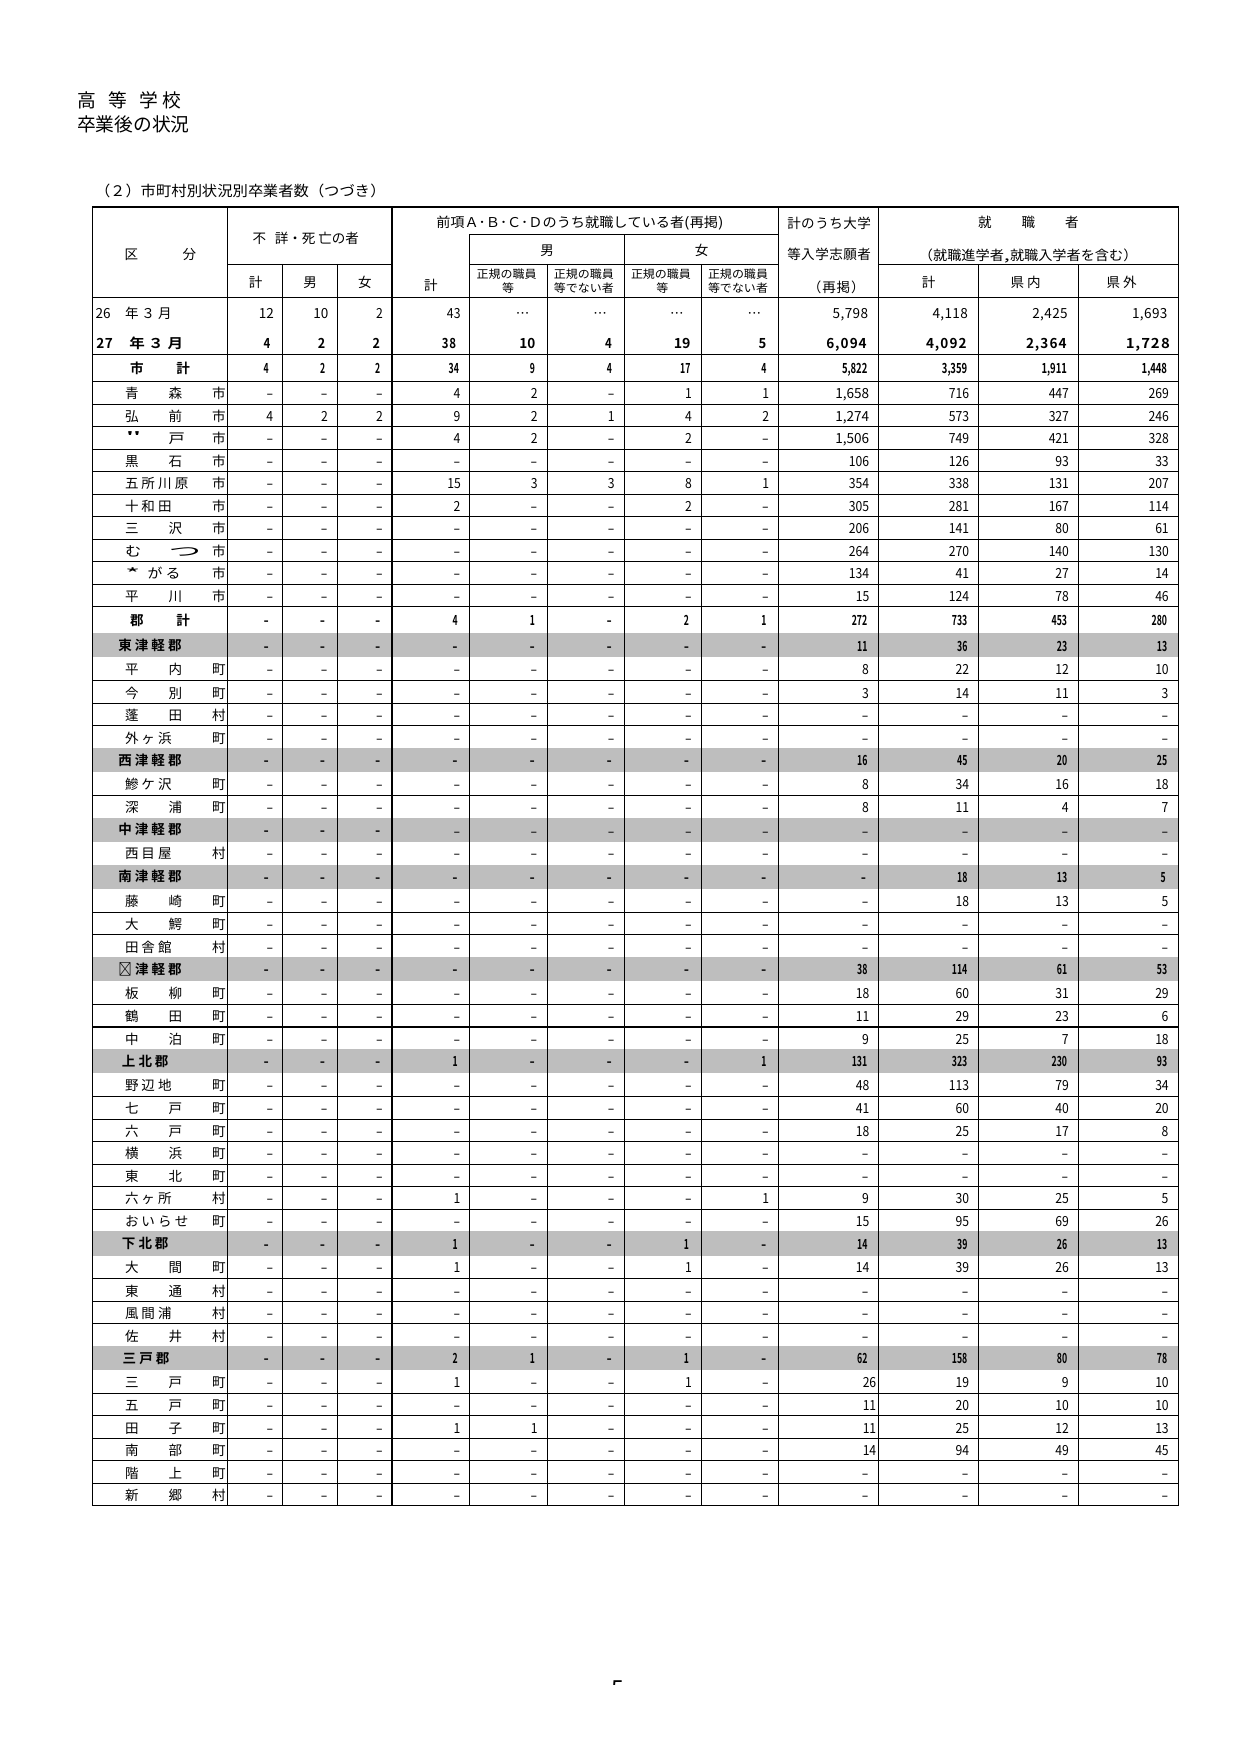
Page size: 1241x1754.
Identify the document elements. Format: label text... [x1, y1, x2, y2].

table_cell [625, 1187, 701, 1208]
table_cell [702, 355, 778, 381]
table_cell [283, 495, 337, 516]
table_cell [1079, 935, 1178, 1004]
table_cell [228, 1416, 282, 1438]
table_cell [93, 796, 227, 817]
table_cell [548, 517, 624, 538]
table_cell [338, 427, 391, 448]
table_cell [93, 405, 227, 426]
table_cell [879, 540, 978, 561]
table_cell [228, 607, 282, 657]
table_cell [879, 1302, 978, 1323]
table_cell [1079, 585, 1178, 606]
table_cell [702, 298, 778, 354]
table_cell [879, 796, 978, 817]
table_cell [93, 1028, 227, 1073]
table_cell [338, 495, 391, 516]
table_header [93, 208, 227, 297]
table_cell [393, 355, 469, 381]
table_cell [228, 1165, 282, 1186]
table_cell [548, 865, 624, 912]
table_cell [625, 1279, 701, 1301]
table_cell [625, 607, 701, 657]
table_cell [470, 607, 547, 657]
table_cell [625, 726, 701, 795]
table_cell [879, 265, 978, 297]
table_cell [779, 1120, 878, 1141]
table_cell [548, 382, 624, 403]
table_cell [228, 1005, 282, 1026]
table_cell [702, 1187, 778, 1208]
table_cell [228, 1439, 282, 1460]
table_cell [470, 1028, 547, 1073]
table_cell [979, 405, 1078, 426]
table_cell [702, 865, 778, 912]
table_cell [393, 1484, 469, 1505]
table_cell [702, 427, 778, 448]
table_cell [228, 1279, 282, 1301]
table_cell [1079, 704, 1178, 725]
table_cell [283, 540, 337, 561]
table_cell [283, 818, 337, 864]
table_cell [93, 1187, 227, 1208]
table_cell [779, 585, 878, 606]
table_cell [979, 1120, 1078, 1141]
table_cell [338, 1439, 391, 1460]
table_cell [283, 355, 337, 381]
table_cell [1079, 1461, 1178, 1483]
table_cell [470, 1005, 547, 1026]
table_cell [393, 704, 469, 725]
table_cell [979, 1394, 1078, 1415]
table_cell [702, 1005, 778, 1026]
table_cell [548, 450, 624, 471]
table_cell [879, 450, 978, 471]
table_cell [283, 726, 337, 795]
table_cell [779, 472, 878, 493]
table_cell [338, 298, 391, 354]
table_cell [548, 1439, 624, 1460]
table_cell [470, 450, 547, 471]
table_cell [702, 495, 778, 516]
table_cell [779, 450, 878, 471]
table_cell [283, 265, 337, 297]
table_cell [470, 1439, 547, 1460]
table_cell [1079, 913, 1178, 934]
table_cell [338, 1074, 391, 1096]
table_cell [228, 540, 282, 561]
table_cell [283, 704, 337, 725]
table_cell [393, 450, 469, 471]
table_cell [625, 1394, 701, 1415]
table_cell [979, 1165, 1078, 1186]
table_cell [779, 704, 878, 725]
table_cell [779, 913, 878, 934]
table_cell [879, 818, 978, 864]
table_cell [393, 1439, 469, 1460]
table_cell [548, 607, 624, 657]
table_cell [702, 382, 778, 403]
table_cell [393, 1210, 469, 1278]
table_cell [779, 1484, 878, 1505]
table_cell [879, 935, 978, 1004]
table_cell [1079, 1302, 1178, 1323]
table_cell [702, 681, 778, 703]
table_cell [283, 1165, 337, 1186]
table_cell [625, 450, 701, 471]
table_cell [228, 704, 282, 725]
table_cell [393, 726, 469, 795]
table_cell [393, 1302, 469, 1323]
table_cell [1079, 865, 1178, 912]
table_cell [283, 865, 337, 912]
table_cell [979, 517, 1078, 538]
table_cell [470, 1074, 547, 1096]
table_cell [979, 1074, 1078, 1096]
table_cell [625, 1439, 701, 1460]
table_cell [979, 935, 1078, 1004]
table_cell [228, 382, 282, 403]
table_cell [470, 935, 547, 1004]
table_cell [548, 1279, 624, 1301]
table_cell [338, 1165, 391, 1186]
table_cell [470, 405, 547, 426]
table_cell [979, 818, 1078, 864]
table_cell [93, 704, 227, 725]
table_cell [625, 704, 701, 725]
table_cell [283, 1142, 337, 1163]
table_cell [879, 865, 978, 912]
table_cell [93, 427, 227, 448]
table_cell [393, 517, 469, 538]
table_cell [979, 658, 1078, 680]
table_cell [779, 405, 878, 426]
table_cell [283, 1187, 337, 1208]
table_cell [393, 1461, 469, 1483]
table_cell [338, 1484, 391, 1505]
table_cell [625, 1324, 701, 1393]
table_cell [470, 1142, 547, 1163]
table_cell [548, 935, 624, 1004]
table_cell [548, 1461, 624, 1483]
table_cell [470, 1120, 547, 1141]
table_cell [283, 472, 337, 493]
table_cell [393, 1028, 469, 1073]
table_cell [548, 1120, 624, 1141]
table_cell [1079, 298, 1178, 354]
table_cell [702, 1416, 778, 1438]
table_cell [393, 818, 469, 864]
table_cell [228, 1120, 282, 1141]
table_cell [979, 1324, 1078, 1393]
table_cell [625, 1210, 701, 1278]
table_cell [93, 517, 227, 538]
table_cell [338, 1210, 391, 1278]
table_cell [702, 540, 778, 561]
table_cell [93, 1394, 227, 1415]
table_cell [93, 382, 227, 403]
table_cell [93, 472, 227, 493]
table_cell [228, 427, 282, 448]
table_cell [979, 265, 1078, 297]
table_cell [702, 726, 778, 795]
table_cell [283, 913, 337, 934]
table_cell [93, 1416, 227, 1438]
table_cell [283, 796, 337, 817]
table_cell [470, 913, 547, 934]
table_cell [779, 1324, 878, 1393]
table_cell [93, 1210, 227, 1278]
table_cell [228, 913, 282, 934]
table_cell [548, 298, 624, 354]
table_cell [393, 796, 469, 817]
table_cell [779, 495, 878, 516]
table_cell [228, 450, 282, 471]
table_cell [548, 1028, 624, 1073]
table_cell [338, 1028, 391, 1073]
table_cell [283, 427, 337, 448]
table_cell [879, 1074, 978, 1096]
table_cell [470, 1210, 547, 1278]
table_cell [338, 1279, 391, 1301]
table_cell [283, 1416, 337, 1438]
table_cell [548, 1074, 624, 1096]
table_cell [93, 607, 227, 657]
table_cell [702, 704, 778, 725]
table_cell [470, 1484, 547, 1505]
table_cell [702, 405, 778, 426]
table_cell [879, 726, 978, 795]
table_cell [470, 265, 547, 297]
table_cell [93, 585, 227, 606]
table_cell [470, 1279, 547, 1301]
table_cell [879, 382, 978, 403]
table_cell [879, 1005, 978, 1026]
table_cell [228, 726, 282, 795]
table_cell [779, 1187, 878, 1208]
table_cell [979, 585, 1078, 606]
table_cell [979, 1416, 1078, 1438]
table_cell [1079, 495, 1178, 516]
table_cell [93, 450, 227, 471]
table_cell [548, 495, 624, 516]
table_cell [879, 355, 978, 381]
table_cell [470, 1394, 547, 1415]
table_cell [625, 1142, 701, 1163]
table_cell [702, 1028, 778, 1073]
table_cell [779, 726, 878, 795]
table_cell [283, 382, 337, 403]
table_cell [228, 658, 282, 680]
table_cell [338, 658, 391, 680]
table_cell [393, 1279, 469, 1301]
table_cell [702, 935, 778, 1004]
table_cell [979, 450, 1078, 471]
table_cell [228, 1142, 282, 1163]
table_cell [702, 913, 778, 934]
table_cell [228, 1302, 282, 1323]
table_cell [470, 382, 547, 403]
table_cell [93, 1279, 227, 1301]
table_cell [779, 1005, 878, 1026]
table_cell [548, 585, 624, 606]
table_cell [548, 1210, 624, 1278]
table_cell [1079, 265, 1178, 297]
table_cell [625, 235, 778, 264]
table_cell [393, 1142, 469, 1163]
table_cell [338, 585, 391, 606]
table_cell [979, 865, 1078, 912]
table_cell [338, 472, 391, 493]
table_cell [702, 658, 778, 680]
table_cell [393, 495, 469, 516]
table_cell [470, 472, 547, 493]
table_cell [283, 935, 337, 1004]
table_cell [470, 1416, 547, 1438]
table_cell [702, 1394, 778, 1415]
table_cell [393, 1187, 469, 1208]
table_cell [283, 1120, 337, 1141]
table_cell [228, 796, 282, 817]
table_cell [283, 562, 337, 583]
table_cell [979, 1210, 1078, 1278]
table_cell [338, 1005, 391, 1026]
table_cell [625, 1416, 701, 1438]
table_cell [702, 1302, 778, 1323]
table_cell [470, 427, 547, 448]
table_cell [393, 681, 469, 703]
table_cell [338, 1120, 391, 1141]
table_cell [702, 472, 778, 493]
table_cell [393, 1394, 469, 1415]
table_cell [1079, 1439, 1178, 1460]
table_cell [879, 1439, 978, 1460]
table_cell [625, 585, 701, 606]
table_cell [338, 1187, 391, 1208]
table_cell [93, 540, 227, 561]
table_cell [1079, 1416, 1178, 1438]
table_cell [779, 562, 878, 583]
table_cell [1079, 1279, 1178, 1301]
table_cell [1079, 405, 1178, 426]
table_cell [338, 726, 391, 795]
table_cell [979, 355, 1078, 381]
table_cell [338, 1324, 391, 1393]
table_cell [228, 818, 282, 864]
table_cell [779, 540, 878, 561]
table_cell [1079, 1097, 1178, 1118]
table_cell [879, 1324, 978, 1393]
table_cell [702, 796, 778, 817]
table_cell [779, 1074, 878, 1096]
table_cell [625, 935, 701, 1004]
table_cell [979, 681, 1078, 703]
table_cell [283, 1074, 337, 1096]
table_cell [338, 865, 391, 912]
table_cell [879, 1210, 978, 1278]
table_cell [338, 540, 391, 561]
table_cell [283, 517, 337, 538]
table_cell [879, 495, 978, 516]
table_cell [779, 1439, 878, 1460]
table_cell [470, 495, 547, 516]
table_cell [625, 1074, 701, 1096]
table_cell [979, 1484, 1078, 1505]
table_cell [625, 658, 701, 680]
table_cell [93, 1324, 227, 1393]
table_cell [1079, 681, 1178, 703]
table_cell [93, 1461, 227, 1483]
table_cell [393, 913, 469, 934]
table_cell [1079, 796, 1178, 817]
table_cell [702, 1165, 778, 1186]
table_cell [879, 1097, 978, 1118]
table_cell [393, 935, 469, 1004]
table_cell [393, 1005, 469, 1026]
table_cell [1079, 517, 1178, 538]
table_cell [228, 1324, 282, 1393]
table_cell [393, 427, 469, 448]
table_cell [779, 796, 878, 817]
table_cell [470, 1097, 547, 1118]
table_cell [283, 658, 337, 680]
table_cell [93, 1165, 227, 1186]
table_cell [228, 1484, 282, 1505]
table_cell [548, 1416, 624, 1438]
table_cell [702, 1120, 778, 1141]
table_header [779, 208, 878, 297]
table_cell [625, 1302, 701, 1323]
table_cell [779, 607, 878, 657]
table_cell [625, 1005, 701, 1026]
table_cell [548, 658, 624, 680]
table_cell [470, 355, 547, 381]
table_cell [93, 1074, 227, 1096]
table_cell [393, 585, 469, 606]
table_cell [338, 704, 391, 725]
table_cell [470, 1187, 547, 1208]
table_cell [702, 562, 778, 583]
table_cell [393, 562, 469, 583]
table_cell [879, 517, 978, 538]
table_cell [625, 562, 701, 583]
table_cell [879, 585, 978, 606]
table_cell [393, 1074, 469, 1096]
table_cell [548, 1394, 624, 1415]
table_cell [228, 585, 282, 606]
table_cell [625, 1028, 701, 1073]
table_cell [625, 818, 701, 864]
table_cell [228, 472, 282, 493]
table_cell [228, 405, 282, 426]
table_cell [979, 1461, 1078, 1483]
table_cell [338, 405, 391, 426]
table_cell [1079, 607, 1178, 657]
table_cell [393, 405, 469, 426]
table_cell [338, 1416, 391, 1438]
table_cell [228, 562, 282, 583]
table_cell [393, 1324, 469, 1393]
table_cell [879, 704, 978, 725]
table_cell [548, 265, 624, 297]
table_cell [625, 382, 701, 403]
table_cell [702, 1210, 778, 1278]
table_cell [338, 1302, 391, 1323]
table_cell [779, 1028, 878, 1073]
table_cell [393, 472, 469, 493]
text （２）市町村別状況別卒業者数（つづき） [95, 179, 1190, 200]
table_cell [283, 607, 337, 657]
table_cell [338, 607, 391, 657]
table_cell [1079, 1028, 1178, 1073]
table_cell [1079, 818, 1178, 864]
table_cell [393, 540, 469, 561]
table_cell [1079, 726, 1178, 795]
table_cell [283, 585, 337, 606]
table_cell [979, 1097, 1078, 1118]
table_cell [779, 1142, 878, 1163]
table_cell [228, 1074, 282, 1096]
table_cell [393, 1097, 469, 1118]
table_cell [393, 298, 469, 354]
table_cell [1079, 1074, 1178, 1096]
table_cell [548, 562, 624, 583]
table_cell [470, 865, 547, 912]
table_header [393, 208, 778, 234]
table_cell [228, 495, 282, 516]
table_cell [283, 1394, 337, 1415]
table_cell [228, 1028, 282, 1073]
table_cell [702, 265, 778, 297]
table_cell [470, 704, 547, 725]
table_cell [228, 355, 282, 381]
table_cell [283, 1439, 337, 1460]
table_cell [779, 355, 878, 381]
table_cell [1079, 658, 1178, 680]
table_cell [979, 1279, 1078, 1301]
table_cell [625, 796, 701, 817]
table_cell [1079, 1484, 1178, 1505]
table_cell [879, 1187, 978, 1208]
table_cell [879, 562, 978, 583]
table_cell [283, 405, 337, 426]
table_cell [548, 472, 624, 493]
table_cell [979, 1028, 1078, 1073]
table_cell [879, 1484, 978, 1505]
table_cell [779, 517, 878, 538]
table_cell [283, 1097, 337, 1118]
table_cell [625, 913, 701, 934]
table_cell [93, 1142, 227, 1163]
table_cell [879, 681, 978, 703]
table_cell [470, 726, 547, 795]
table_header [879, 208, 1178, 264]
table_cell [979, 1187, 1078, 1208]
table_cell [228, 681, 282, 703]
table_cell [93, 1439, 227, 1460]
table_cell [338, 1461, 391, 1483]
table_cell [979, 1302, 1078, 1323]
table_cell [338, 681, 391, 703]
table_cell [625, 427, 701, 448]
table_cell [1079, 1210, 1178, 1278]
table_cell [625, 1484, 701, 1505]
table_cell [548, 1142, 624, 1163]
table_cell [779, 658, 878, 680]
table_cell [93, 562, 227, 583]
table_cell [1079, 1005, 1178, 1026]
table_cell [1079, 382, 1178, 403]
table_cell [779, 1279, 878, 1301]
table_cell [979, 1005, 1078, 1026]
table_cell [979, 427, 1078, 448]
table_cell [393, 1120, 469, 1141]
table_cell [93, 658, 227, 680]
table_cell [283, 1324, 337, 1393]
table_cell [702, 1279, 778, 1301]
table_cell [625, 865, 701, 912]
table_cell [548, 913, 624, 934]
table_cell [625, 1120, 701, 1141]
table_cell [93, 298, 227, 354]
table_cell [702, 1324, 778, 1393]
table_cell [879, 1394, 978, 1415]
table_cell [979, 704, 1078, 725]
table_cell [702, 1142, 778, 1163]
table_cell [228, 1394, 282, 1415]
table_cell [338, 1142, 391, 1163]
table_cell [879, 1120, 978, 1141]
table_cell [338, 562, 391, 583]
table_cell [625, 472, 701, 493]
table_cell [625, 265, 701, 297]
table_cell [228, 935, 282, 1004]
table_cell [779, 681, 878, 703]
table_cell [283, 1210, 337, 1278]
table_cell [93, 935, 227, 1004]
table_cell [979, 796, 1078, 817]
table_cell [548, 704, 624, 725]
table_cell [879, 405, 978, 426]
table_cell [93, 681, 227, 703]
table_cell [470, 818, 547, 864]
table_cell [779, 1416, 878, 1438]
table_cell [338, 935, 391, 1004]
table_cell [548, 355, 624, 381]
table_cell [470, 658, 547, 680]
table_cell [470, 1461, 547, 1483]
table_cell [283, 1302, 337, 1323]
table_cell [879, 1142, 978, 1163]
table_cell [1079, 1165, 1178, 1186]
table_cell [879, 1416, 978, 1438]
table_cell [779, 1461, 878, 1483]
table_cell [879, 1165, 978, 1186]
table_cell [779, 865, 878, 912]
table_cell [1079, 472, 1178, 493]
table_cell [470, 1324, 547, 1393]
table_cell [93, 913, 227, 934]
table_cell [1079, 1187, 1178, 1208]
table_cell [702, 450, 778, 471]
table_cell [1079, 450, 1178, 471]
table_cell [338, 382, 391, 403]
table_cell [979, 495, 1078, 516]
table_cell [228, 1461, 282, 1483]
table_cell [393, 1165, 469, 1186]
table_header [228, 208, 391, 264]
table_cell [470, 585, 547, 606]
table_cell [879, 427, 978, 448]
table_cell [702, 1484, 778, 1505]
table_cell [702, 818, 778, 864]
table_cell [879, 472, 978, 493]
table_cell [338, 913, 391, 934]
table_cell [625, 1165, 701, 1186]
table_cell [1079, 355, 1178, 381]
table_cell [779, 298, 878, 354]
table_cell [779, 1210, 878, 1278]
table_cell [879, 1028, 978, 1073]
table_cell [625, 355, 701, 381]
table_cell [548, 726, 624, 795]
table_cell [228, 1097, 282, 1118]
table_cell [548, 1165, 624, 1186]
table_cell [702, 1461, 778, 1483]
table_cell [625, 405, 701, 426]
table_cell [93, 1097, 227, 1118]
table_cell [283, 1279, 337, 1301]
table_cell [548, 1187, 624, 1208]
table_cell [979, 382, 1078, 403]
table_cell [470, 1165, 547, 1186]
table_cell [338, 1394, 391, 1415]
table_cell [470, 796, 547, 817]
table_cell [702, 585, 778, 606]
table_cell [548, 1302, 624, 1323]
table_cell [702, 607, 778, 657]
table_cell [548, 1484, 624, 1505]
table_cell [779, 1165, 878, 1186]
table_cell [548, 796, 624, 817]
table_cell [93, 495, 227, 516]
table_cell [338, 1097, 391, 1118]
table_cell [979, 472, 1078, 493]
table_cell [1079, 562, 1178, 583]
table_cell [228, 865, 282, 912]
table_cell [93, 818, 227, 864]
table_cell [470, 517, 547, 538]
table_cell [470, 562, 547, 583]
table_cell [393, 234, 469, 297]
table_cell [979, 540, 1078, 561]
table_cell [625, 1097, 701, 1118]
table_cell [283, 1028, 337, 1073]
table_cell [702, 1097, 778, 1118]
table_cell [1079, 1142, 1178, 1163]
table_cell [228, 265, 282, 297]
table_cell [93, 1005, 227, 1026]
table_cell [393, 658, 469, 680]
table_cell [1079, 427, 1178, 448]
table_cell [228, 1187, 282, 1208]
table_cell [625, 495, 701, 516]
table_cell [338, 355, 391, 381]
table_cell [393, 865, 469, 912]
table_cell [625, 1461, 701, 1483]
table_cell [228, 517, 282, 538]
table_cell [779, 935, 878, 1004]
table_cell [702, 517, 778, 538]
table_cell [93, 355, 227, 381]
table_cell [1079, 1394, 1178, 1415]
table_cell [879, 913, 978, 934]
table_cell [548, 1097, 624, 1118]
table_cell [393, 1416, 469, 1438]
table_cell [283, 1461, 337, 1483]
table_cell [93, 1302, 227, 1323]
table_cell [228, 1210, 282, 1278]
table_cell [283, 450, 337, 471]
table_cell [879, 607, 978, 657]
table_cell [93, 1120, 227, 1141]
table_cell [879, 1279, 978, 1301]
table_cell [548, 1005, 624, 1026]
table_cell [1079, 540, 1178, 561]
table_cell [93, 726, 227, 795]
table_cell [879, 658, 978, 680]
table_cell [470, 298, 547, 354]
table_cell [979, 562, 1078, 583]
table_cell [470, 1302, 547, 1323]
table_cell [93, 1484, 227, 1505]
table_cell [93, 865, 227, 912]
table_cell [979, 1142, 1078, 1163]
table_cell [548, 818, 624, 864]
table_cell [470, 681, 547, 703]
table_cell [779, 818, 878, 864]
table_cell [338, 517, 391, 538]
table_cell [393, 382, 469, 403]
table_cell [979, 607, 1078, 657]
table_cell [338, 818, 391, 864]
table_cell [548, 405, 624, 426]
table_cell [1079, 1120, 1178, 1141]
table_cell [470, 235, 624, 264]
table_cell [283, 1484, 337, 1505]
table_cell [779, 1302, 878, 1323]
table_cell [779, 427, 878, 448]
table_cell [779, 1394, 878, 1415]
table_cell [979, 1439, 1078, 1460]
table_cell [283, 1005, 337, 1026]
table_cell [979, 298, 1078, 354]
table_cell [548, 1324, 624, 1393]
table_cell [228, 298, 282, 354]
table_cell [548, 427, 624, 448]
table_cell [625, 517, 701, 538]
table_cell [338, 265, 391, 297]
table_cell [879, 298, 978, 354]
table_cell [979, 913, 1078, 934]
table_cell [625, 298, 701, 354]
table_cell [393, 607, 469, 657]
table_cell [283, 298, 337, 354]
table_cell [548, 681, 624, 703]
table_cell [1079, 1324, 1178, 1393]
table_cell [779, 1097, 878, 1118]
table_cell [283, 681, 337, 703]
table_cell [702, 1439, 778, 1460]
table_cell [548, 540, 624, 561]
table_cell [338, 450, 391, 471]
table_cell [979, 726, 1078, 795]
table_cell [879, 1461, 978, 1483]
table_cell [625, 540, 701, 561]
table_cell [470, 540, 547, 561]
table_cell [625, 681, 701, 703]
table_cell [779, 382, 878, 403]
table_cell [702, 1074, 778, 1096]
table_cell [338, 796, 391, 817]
